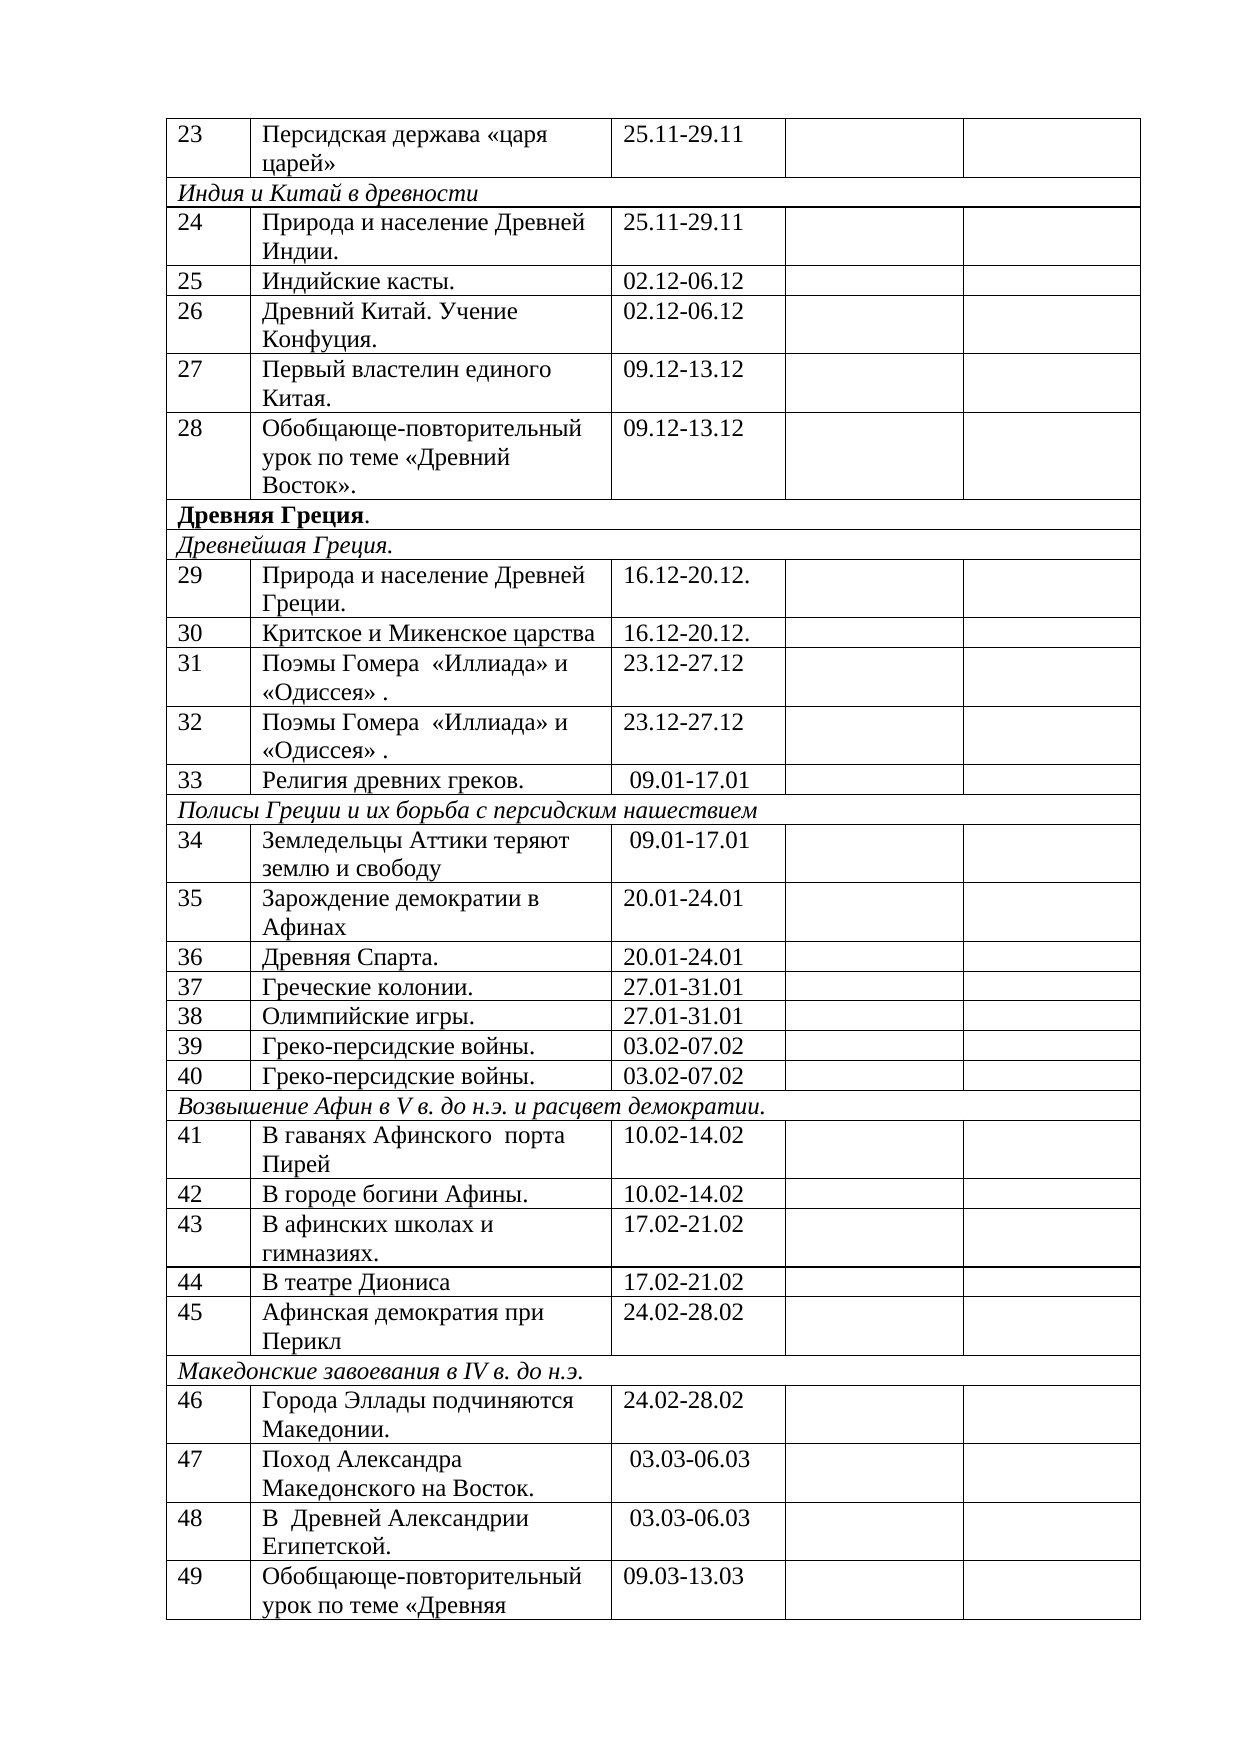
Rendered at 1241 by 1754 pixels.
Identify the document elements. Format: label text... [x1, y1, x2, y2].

table_cell [786, 1121, 963, 1178]
table_cell [786, 1061, 963, 1090]
table_cell [964, 354, 1140, 412]
table_cell 40 [167, 1061, 250, 1090]
table_cell Первый властелин единого Китая. [251, 354, 611, 412]
table_cell [964, 1209, 1140, 1266]
table_cell 30 [167, 618, 250, 647]
table_cell 02.12-06.12 [612, 296, 785, 353]
table_cell 02.12-06.12 [612, 266, 785, 295]
table_cell 27.01-31.01 [612, 1001, 785, 1030]
table_cell 09.12-13.12 [612, 413, 785, 499]
table_cell [964, 1503, 1140, 1560]
table_cell 25 [167, 266, 250, 295]
table_cell [964, 765, 1140, 794]
table_cell [964, 883, 1140, 941]
table_cell 03.02-07.02 [612, 1061, 785, 1090]
table_cell Афинская демократия при Перикл [251, 1297, 611, 1355]
table_cell Греко-персидские войны. [251, 1031, 611, 1060]
table_cell 23 [167, 119, 250, 177]
table_cell [786, 1209, 963, 1266]
table_cell 23.12-27.12 [612, 707, 785, 764]
table_cell [786, 119, 963, 177]
table_cell Древняя Спарта. [251, 942, 611, 971]
table_cell 28 [167, 413, 250, 499]
table_cell [786, 942, 963, 971]
table_cell [964, 1061, 1140, 1090]
table_cell [786, 354, 963, 412]
table_cell 32 [167, 707, 250, 764]
table_cell [786, 1503, 963, 1560]
table_cell [786, 1001, 963, 1030]
table_cell Греко-персидские войны. [251, 1061, 611, 1090]
table_cell В театре Диониса [251, 1268, 611, 1296]
table_cell 31 [167, 648, 250, 706]
table_cell [964, 208, 1140, 265]
table_cell 48 [167, 1503, 250, 1560]
table_cell [964, 560, 1140, 617]
table_cell [964, 618, 1140, 647]
table_cell [786, 648, 963, 706]
table_cell Олимпийские игры. [251, 1001, 611, 1030]
table_cell 37 [167, 972, 250, 1000]
table_cell [964, 1444, 1140, 1502]
table_cell [786, 972, 963, 1000]
table_cell 25.11-29.11 [612, 208, 785, 265]
table_cell Критское и Микенское царства [251, 618, 611, 647]
table_cell [964, 648, 1140, 706]
table_cell Обобщающе-повторительный урок по теме «Древний Восток». [251, 413, 611, 499]
table_cell 27.01-31.01 [612, 972, 785, 1000]
table_cell Индия и Китай в древности [167, 178, 1140, 206]
table_cell 26 [167, 296, 250, 353]
table_cell [786, 266, 963, 295]
table_cell 35 [167, 883, 250, 941]
table_cell 45 [167, 1297, 250, 1355]
table_cell Поход Александра Македонского на Восток. [251, 1444, 611, 1502]
table_cell 43 [167, 1209, 250, 1266]
table_cell [964, 1001, 1140, 1030]
table_cell В городе богини Афины. [251, 1179, 611, 1208]
table_cell [964, 1297, 1140, 1355]
table_cell [786, 1179, 963, 1208]
table_cell 38 [167, 1001, 250, 1030]
table_cell [786, 1444, 963, 1502]
table_cell 46 [167, 1386, 250, 1443]
table_cell [786, 560, 963, 617]
table_cell Древнейшая Греция. [167, 530, 1140, 559]
table_cell 24.02-28.02 [612, 1297, 785, 1355]
table_cell 24 [167, 208, 250, 265]
table_cell Древний Китай. Учение Конфуция. [251, 296, 611, 353]
table_cell 03.03-06.03 [612, 1444, 785, 1502]
table_cell Македонские завоевания в IV в. до н.э. [167, 1356, 1140, 1384]
table_cell Персидская держава «царя царей» [251, 119, 611, 177]
table_cell [786, 1268, 963, 1296]
table_cell Древняя Греция. [167, 500, 1140, 529]
table_cell Города Эллады подчиняются Македонии. [251, 1386, 611, 1443]
table_cell 16.12-20.12. [612, 618, 785, 647]
table_cell 29 [167, 560, 250, 617]
table_cell 41 [167, 1121, 250, 1178]
table_cell [964, 296, 1140, 353]
table_cell [786, 765, 963, 794]
table_cell [964, 1386, 1140, 1443]
table_cell 27 [167, 354, 250, 412]
table_cell 36 [167, 942, 250, 971]
table_cell [786, 1297, 963, 1355]
table_cell Природа и население Древней Греции. [251, 560, 611, 617]
table_cell Возвышение Афин в V в. до н.э. и расцвет демократии. [167, 1091, 1140, 1119]
table_cell [786, 1031, 963, 1060]
table_cell Религия древних греков. [251, 765, 611, 794]
table_cell Поэмы Гомера «Иллиада» и «Одиссея» . [251, 707, 611, 764]
table_cell 20.01-24.01 [612, 942, 785, 971]
table_cell 16.12-20.12. [612, 560, 785, 617]
table_cell 44 [167, 1268, 250, 1296]
table_cell [786, 296, 963, 353]
table_cell [964, 825, 1140, 882]
table_cell Греческие колонии. [251, 972, 611, 1000]
table_cell Индийские касты. [251, 266, 611, 295]
table_cell 23.12-27.12 [612, 648, 785, 706]
table_cell [964, 1121, 1140, 1178]
table_cell [786, 1386, 963, 1443]
table_cell [964, 119, 1140, 177]
table_cell 47 [167, 1444, 250, 1502]
table_cell 10.02-14.02 [612, 1121, 785, 1178]
table_cell [964, 266, 1140, 295]
table_cell [964, 707, 1140, 764]
table_cell [786, 883, 963, 941]
table_cell 25.11-29.11 [612, 119, 785, 177]
table_cell Зарождение демократии в Афинах [251, 883, 611, 941]
table_cell Природа и население Древней Индии. [251, 208, 611, 265]
table_cell 17.02-21.02 [612, 1268, 785, 1296]
table_cell [964, 1031, 1140, 1060]
table_cell 17.02-21.02 [612, 1209, 785, 1266]
table_cell 10.02-14.02 [612, 1179, 785, 1208]
table_cell [964, 972, 1140, 1000]
table_cell 20.01-24.01 [612, 883, 785, 941]
table_cell [786, 825, 963, 882]
table_cell [786, 208, 963, 265]
table_cell 09.03-13.03 [612, 1561, 785, 1619]
table_cell 34 [167, 825, 250, 882]
table_cell [964, 1561, 1140, 1619]
table_cell [964, 1179, 1140, 1208]
table_cell 09.01-17.01 [612, 765, 785, 794]
table_cell 49 [167, 1561, 250, 1619]
table_cell 33 [167, 765, 250, 794]
table_cell В гаванях Афинского порта Пирей [251, 1121, 611, 1178]
table_cell [786, 618, 963, 647]
table_cell [964, 413, 1140, 499]
table_cell 09.01-17.01 [612, 825, 785, 882]
table_cell 03.03-06.03 [612, 1503, 785, 1560]
table_cell [786, 707, 963, 764]
table_cell В афинских школах и гимназиях. [251, 1209, 611, 1266]
table_cell 09.12-13.12 [612, 354, 785, 412]
table_cell [964, 942, 1140, 971]
table_cell Земледельцы Аттики теряют землю и свободу [251, 825, 611, 882]
table_cell [786, 413, 963, 499]
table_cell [251, 1561, 611, 1619]
table_cell 42 [167, 1179, 250, 1208]
table_cell [786, 1561, 963, 1619]
table_cell Поэмы Гомера «Иллиада» и «Одиссея» . [251, 648, 611, 706]
table_cell 39 [167, 1031, 250, 1060]
table_cell Полисы Греции и их борьба с персидским нашествием [167, 795, 1140, 824]
table_cell [964, 1268, 1140, 1296]
table_cell В Древней Александрии Египетской. [251, 1503, 611, 1560]
table_cell 03.02-07.02 [612, 1031, 785, 1060]
table_cell 24.02-28.02 [612, 1386, 785, 1443]
